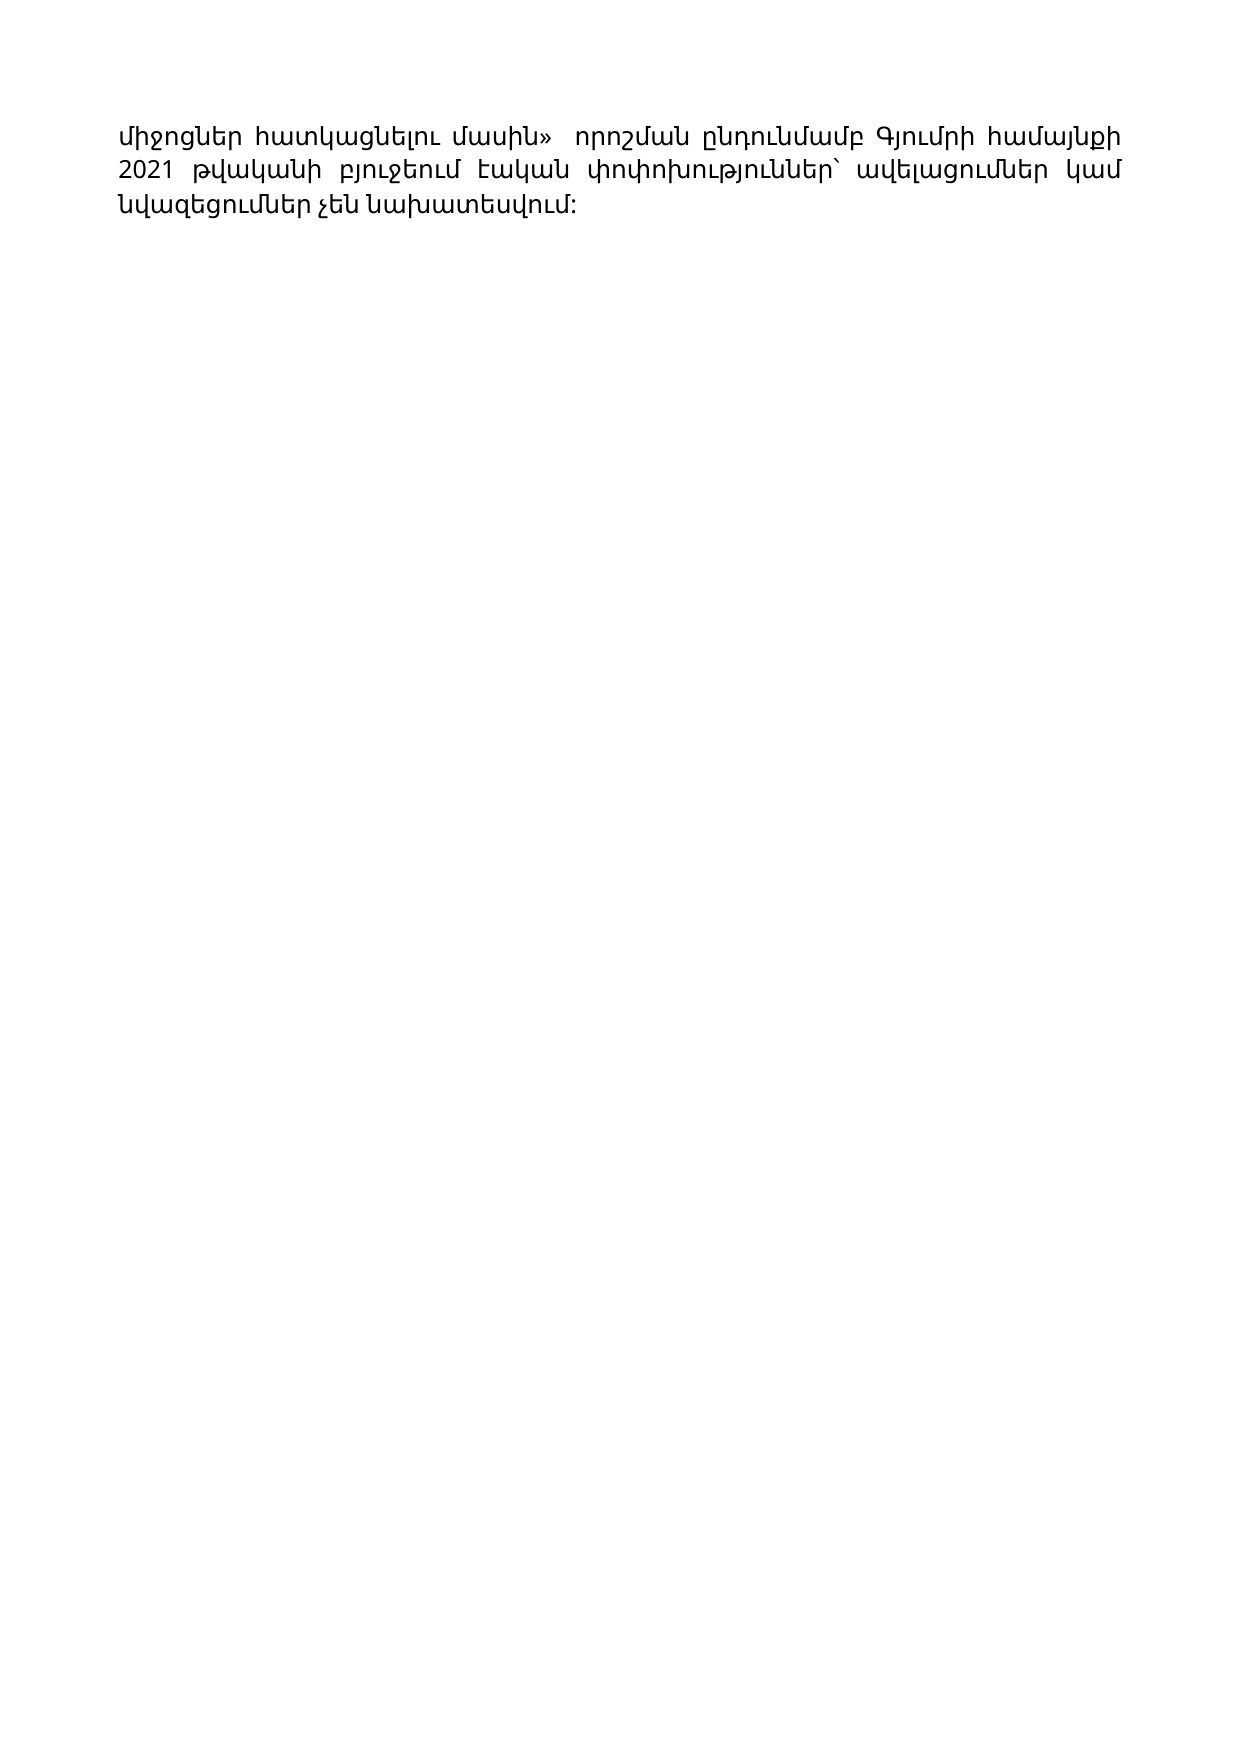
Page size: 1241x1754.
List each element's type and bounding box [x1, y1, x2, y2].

text [118, 118, 1122, 220]
